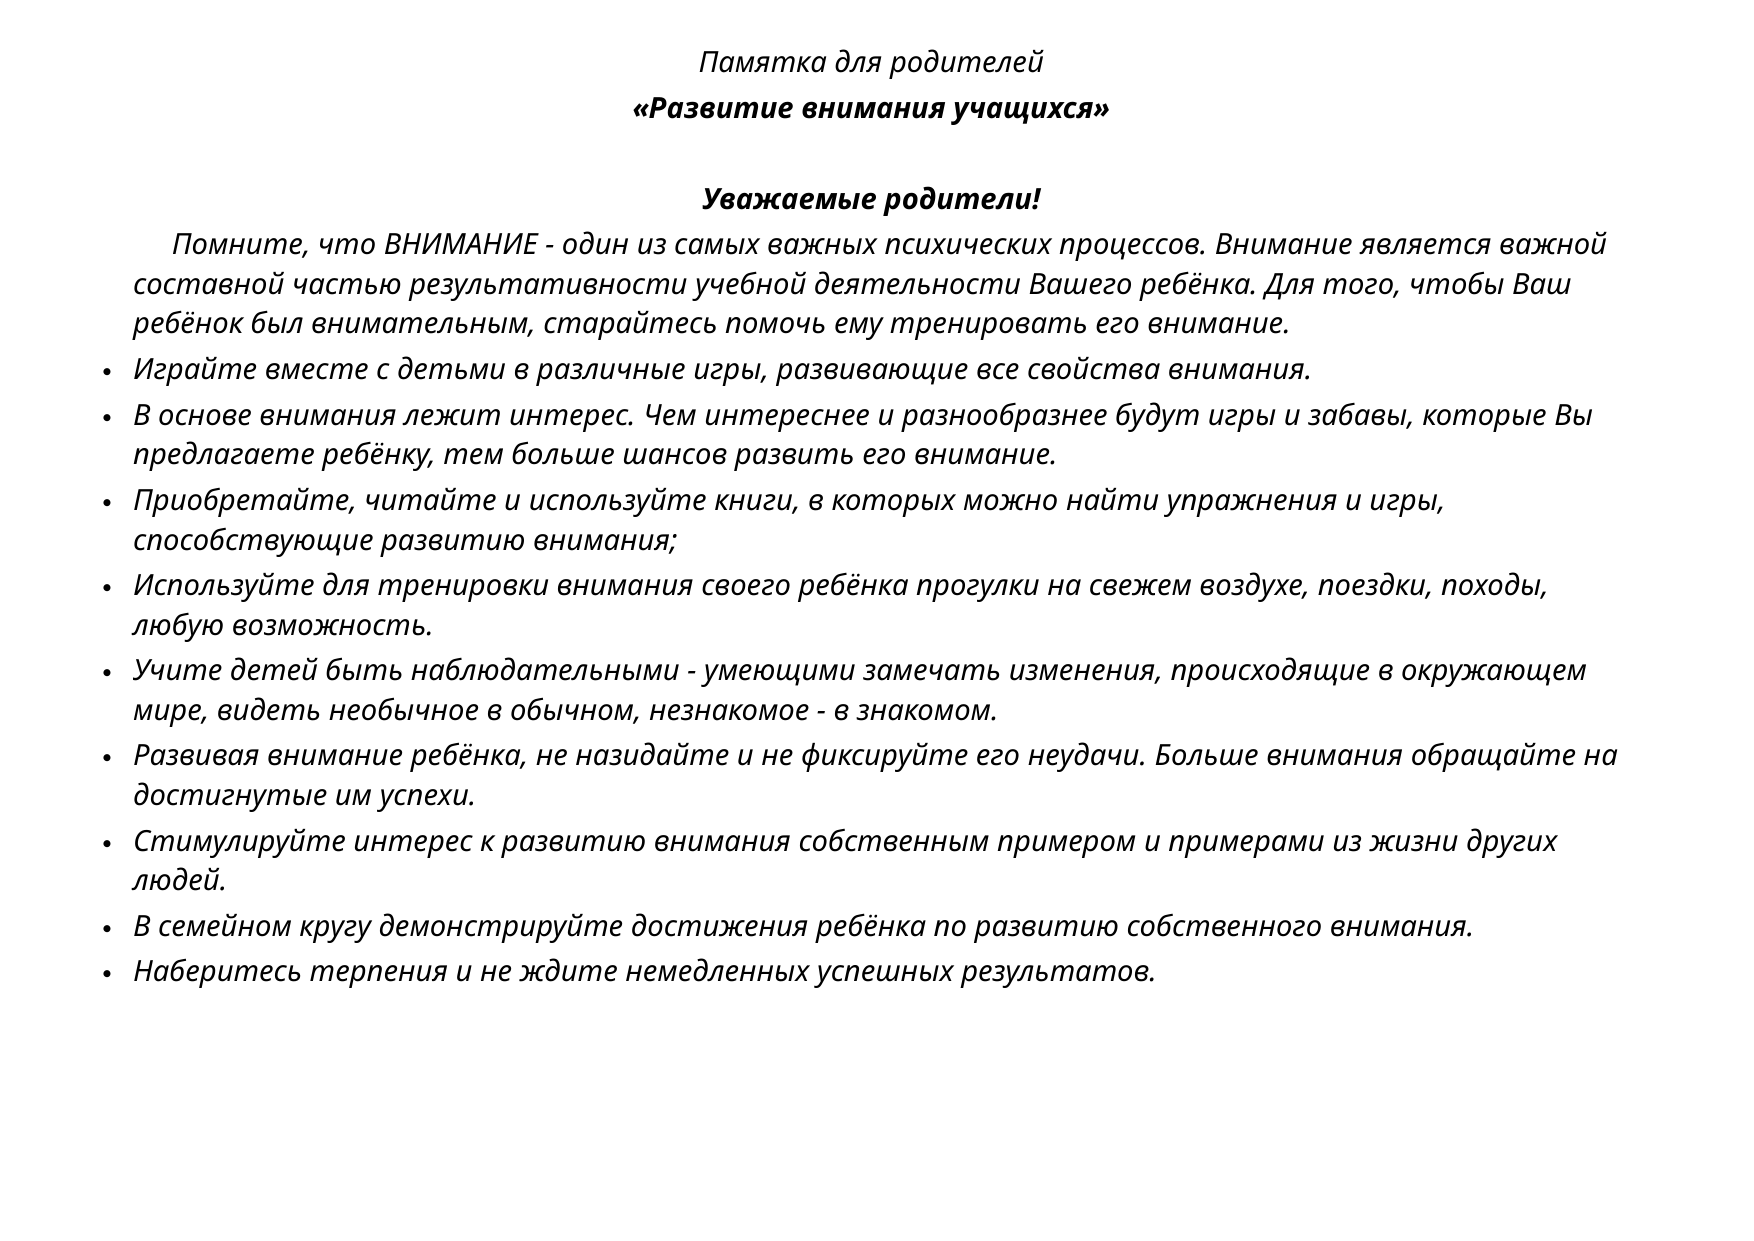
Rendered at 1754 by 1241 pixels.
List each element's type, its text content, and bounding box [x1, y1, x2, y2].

text Помните, что ВНИМАНИЕ - один из самых важных психических процессов. Внимание является важной составной частью результативности учебной деятельности Вашего ребёнка. Для того, чтобы Ваш ребёнок был внимательным, старайтесь помочь ему тренировать его внимание. [103, 223, 1639, 342]
text «Развитие внимания учащихся» [103, 87, 1639, 127]
list Учите детей быть наблюдательными - умеющими замечать изменения, происходящие в окружающем мире, видеть необычное в обычном, незнакомое - в знакомом. [103, 649, 1639, 729]
text Памятка для родителей [103, 41, 1639, 81]
list В основе внимания лежит интерес. Чем интереснее и разнообразнее будут игры и забавы, которые Вы предлагаете ребёнку, тем больше шансов развить его внимание. [103, 394, 1639, 473]
list Развивая внимание ребёнка, не назидайте и не фиксируйте его неудачи. Больше внимания обращайте на достигнутые им успехи. [103, 735, 1639, 814]
list Приобретайте, читайте и используйте книги, в которых можно найти упражнения и игры, способствующие развитию внимания; [103, 479, 1639, 558]
list В семейном кругу демонстрируйте достижения ребёнка по развитию собственного внимания. [103, 905, 1639, 945]
list Играйте вместе с детьми в различные игры, развивающие все свойства внимания. [103, 348, 1639, 388]
list Стимулируйте интерес к развитию внимания собственным примером и примерами из жизни других людей. [103, 820, 1639, 899]
list Используйте для тренировки внимания своего ребёнка прогулки на свежем воздухе, поездки, походы, любую возможность. [103, 564, 1639, 644]
text Уважаемые родители! [103, 178, 1639, 218]
list Наберитесь терпения и не ждите немедленных успешных результатов. [103, 951, 1639, 990]
